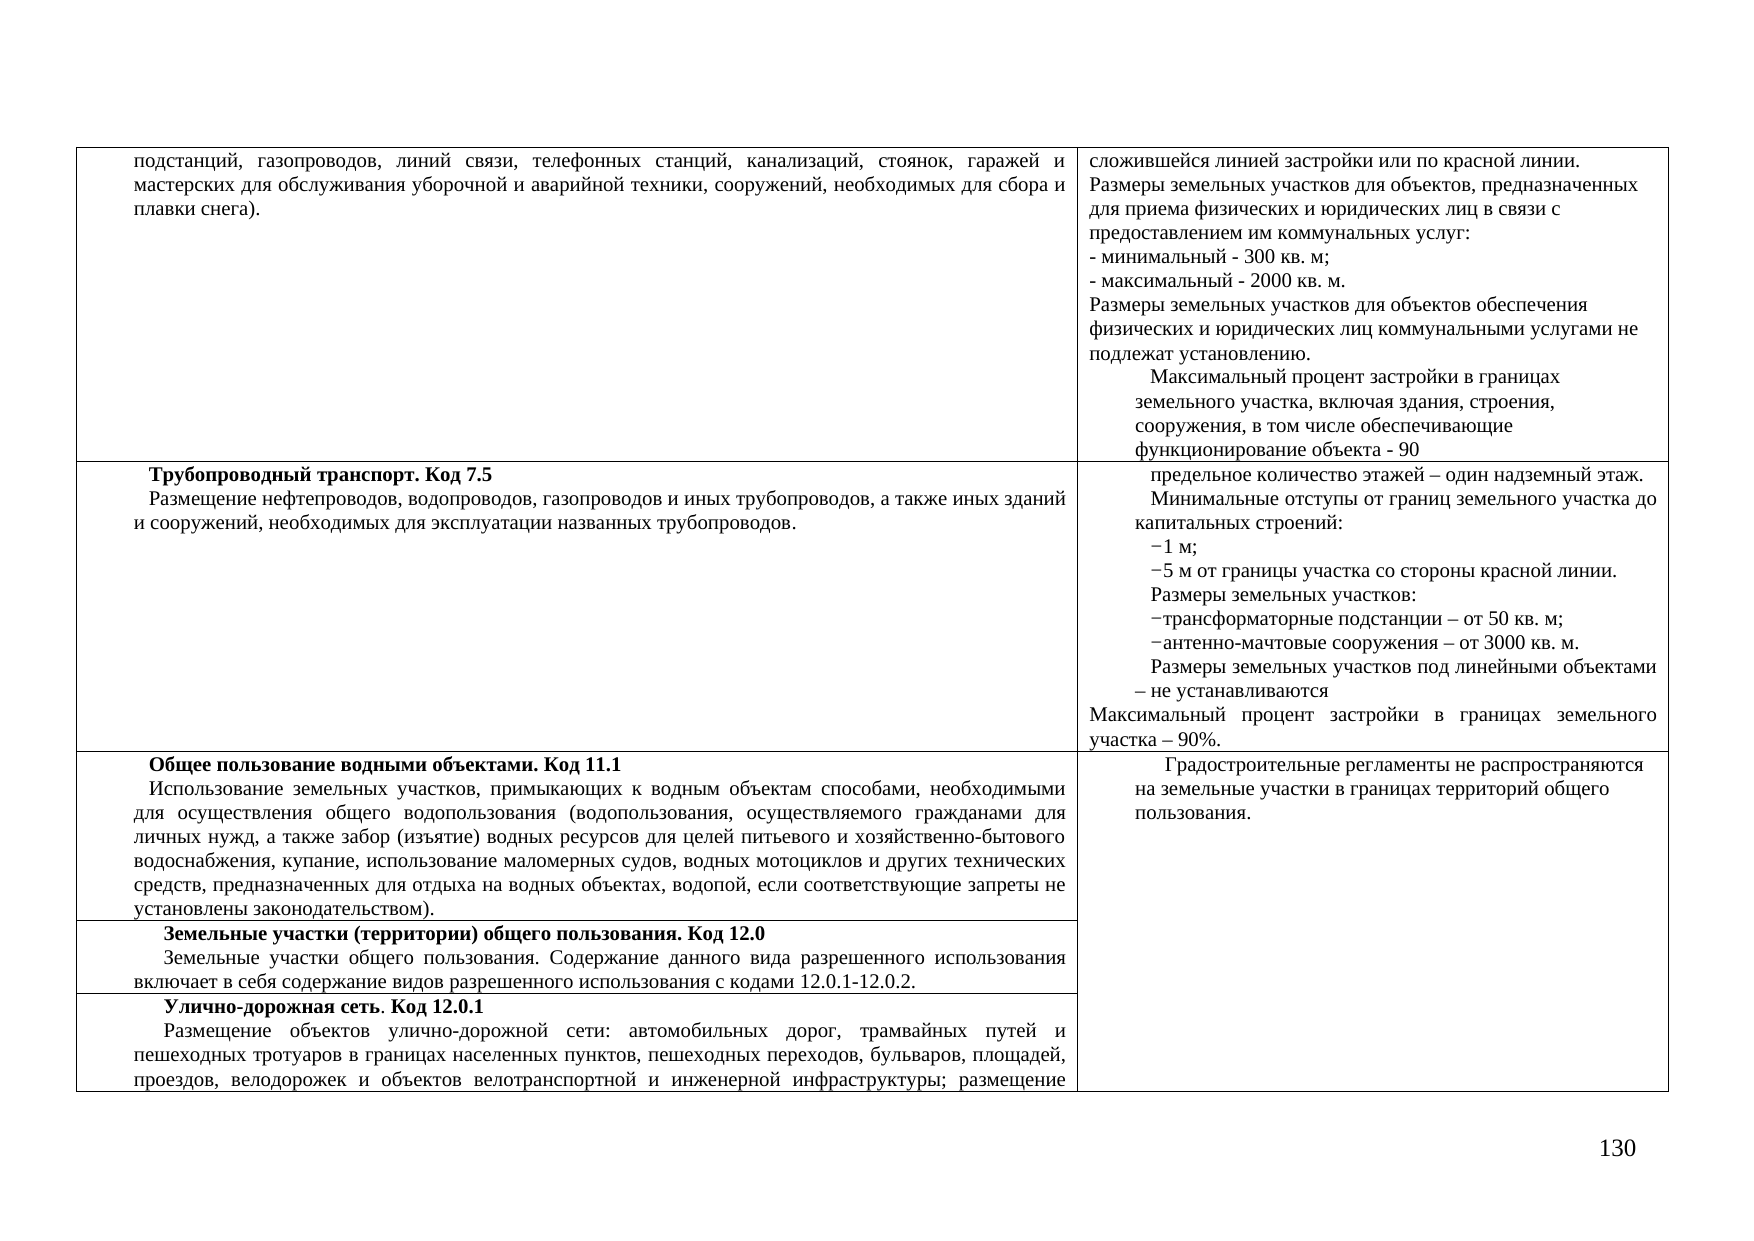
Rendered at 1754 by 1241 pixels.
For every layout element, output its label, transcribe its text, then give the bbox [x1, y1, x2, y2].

table_cell Земельные участки (территории) общего пользования. Код 12.0 Земельные участки общего пользования. Содержание данного вида разрешенного использования включает в себя содержание видов разрешенного использования с кодами 12.0.1-12.0.2. [77, 921, 1077, 993]
table_cell Градостроительные регламенты не распространяются на земельные участки в границах территорий общего пользования. [1078, 752, 1668, 1091]
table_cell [77, 148, 1077, 461]
table_cell Общее пользование водными объектами. Код 11.1 Использование земельных участков, примыкающих к водным объектам способами, необходимыми для осуществления общего водопользования (водопользования, осуществляемого гражданами для личных нужд, а также забор (изъятие) водных ресурсов для целей питьевого и хозяйственно-бытового водоснабжения, купание, использование маломерных судов, водных мотоциклов и других технических средств, предназначенных для отдыха на водных объектах, водопой, если соответствующие запреты не установлены законодательством). [77, 752, 1077, 920]
table_cell предельное количество этажей – один надземный этаж. Минимальные отступы от границ земельного участка до капитальных строений: − 1 м; − 5 м от границы участка со стороны красной линии. Размеры земельных участков: − трансформаторные подстанции – от 50 кв. м; − антенно-мачтовые сооружения – от 3000 кв. м. Размеры земельных участков под линейными объектами – не устанавливаются Максимальный процент застройки в границах земельного участка – 90%. [1078, 462, 1668, 751]
table_cell Трубопроводный транспорт. Код 7.5 Размещение нефтепроводов, водопроводов, газопроводов и иных трубопроводов, а также иных зданий и сооружений, необходимых для эксплуатации названных трубопроводов. [77, 462, 1077, 751]
